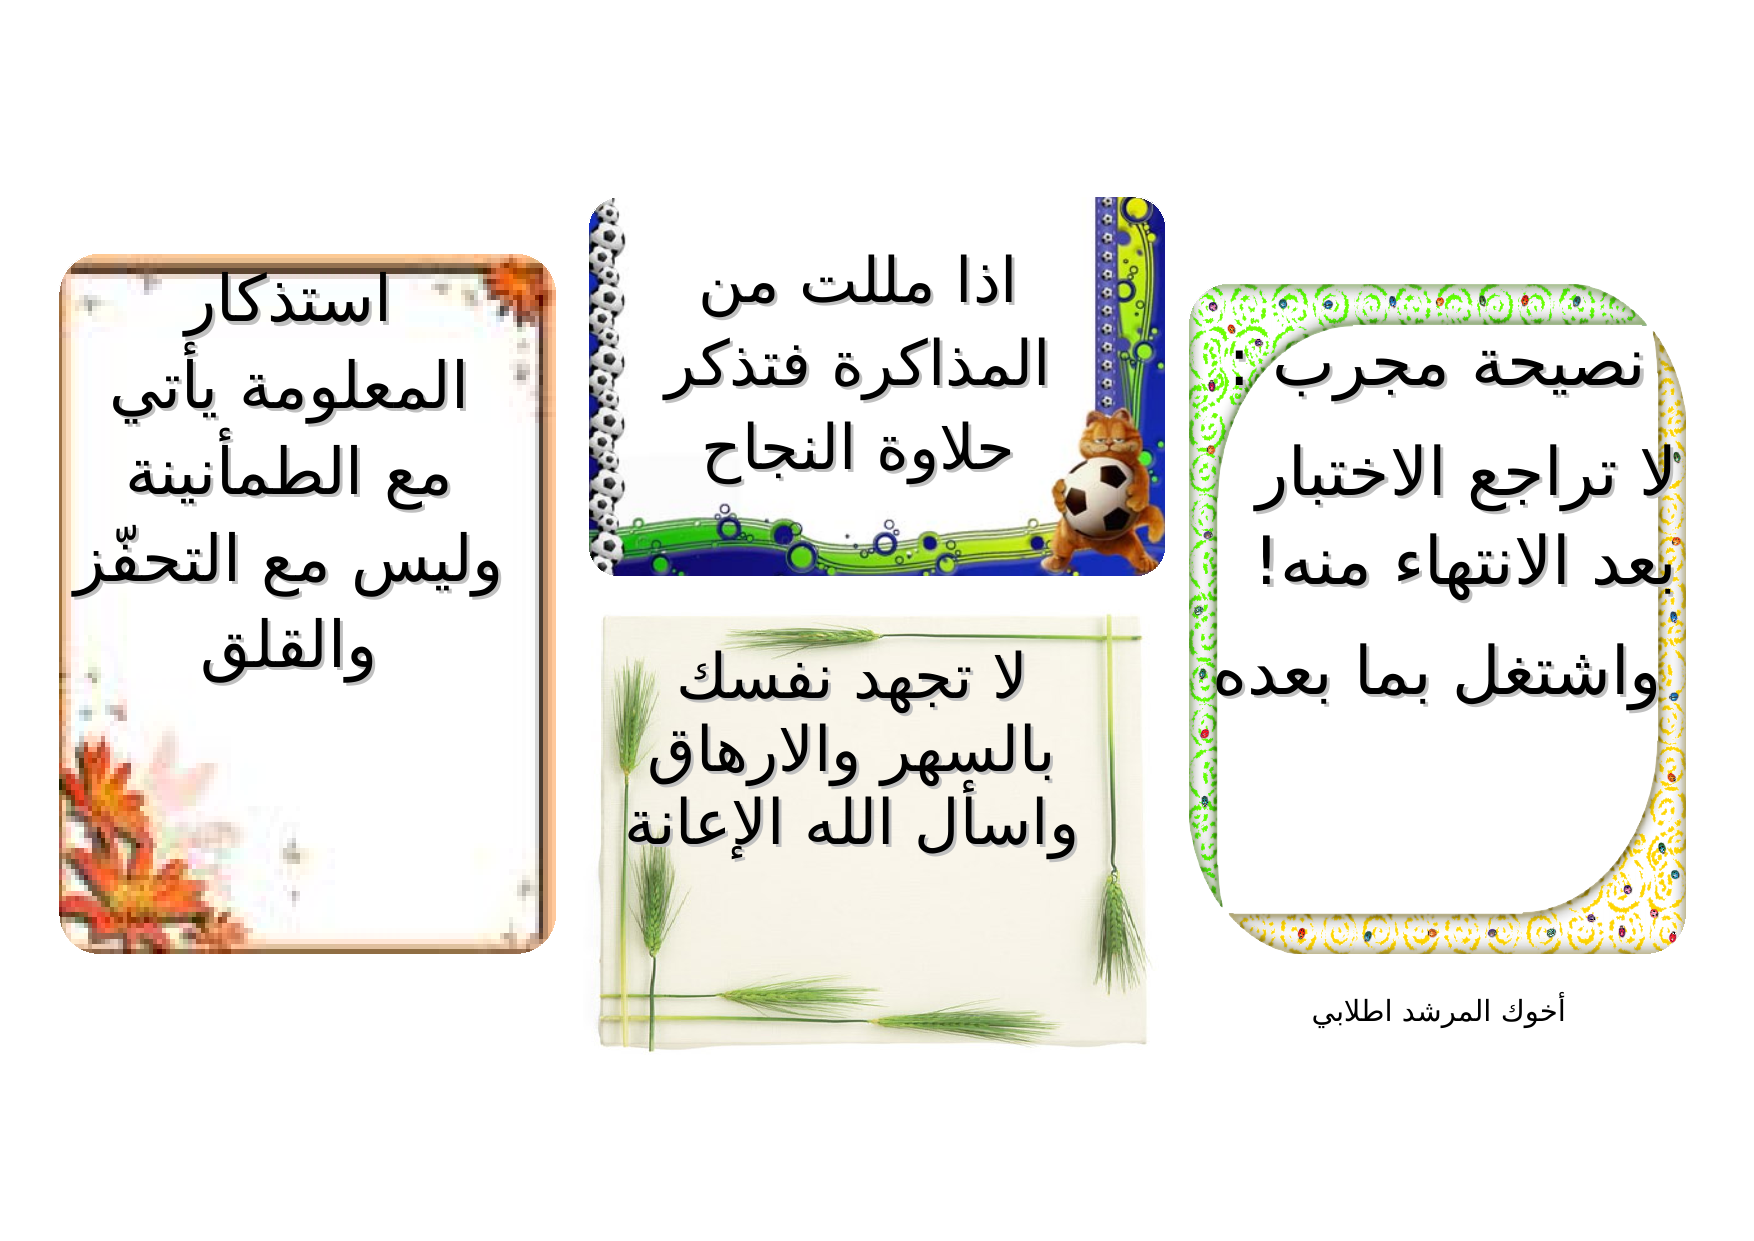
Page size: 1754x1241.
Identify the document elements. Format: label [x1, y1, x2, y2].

picture [58, 254, 557, 954]
picture [583, 608, 1160, 1055]
picture [1188, 284, 1687, 954]
picture [589, 196, 1166, 576]
